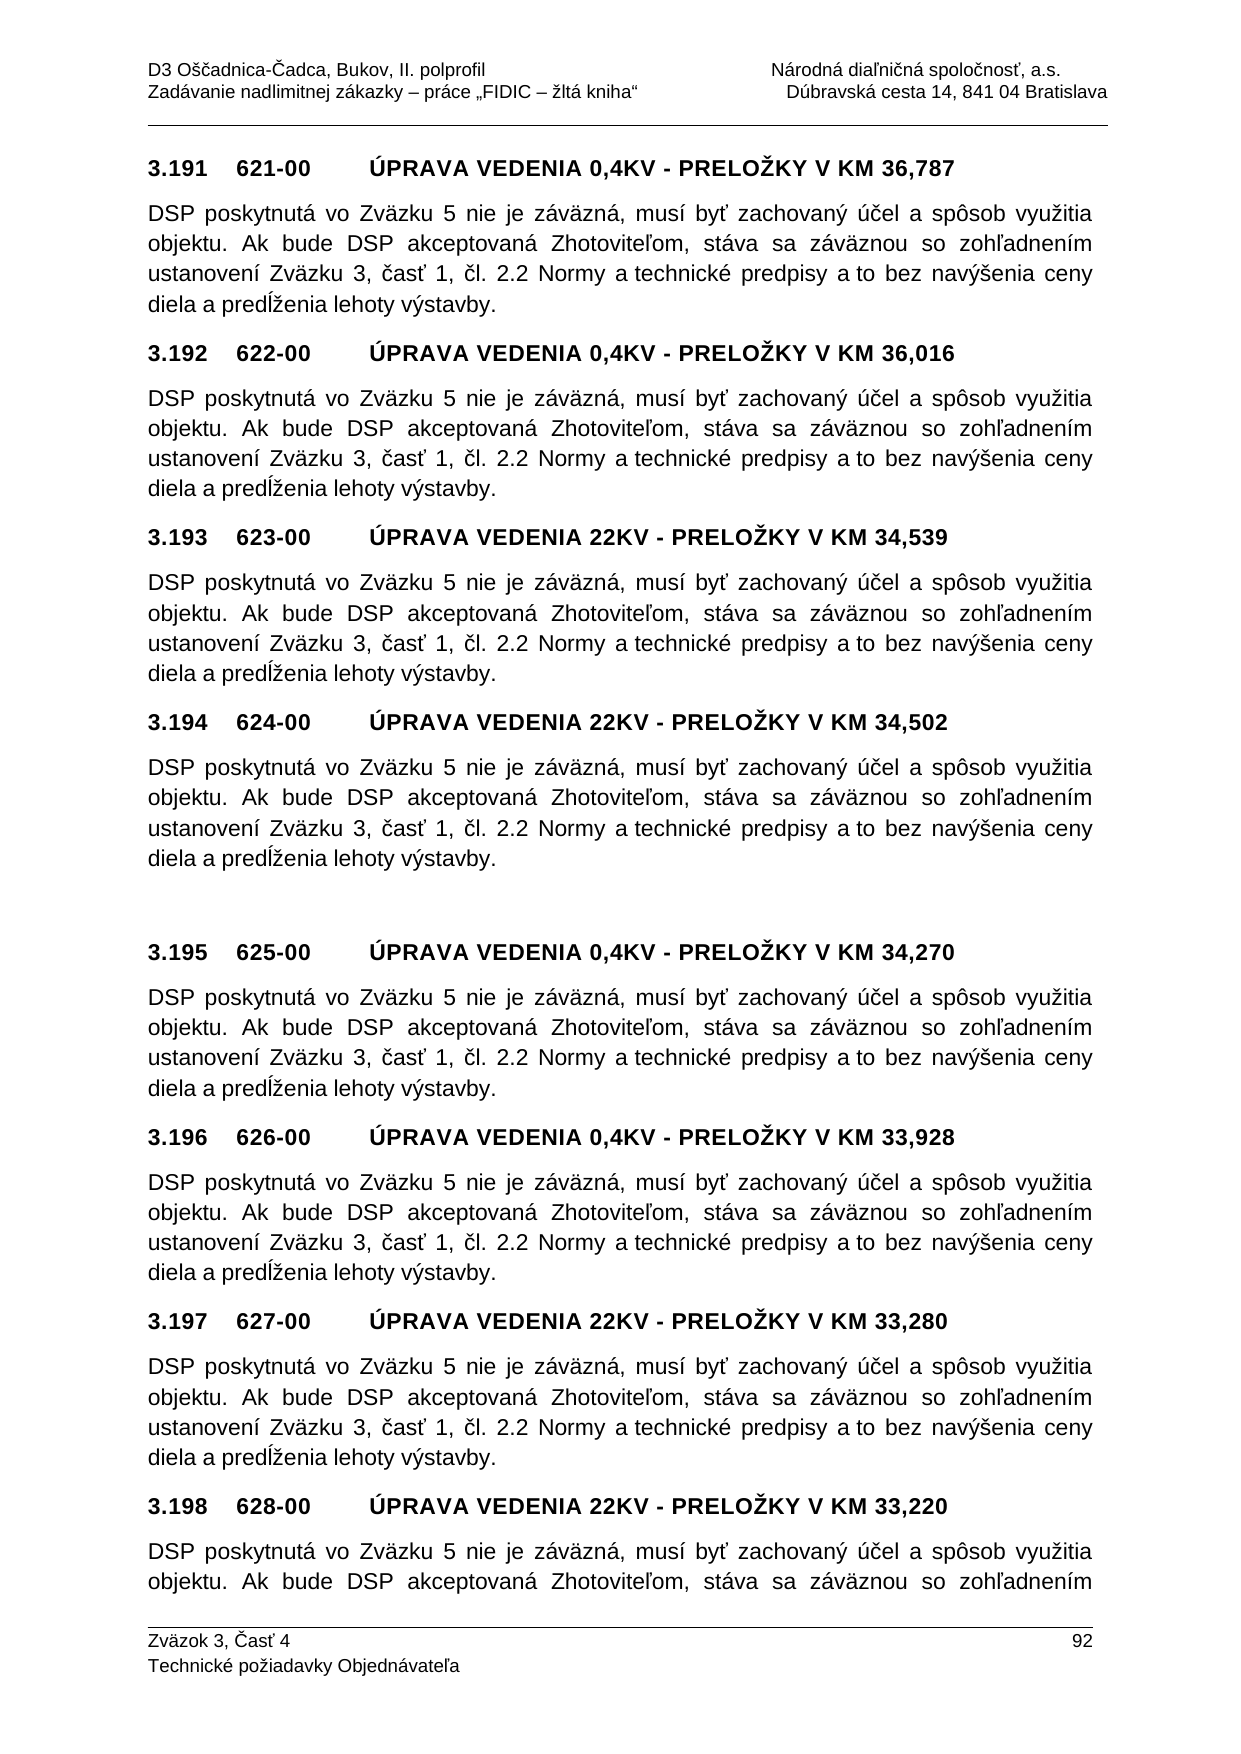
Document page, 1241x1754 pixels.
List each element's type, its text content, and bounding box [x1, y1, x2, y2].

subtitle 627-00 Úprava vedenia 22kV - preložky v km 33,280 [148, 1308, 1093, 1334]
subtitle 626-00 Úprava vedenia 0,4kV - preložky v km 33,928 [148, 1123, 1093, 1150]
subtitle 625-00 Úprava vedenia 0,4kV - preložky v km 34,270 [148, 939, 1093, 965]
subtitle 621-00 Úprava vedenia 0,4kV - preložky v km 36,787 [148, 155, 1093, 181]
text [148, 200, 1093, 317]
subtitle 628-00 Úprava vedenia 22kV - preložky v km 33,220 [148, 1493, 1093, 1519]
subtitle 622-00 Úprava vedenia 0,4kV - preložky v km 36,016 [148, 339, 1093, 366]
subtitle 623-00 Úprava vedenia 22kV - preložky v km 34,539 [148, 524, 1093, 551]
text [148, 1538, 1093, 1594]
subtitle 624-00 Úprava vedenia 22kV - preložky v km 34,502 [148, 709, 1093, 735]
